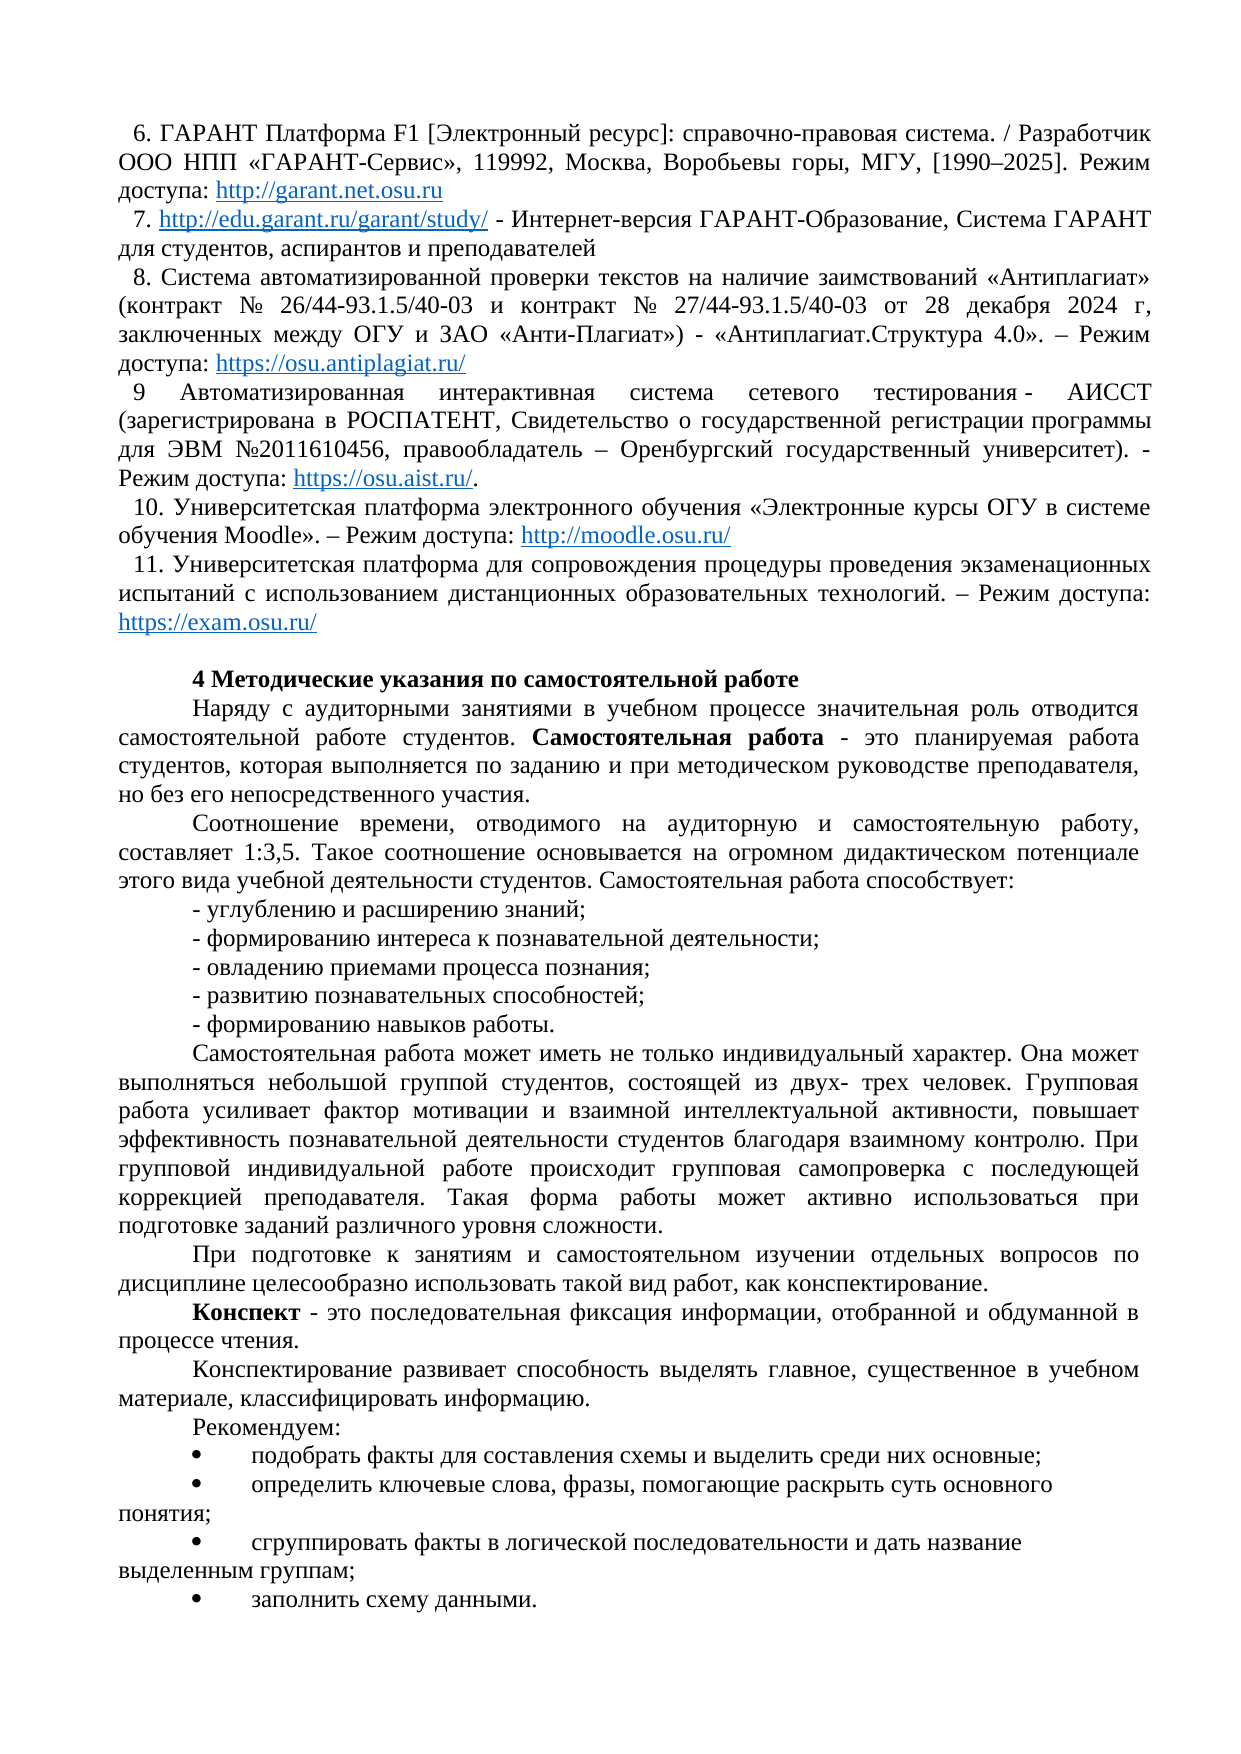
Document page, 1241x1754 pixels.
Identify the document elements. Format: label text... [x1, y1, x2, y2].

text 4 Методические указания по самостоятельной работе [118, 664, 1140, 693]
text Наряду с аудиторными занятиями в учебном процессе значительная роль отводится самостоятельной работе студентов. Самостоятельная работа - это планируемая работа студентов, которая выполняется по заданию и при методическом руководстве преподавателя, но без его непосредственного участия. [118, 693, 1140, 808]
list заполнить схему данными. [118, 1584, 1140, 1613]
text 11. Университетская платформа для сопровождения процедуры проведения экзаменационных испытаний с использованием дистанционных образовательных технологий. – Режим доступа: https://exam.osu.ru/ [118, 549, 1152, 636]
text Конспект - это последовательная фиксация информации, отобранной и обдуманной в процессе чтения. [118, 1297, 1140, 1354]
text 7. http://edu.garant.ru/garant/study/ - Интернет-версия ГАРАНТ-Образование, Система ГАРАНТ для студентов, аспирантов и преподавателей [118, 204, 1152, 262]
text Соотношение времени, отводимого на аудиторную и самостоятельную работу, составляет 1:3,5. Такое соотношение основывается на огромном дидактическом потенциале этого вида учебной деятельности студентов. Самостоятельная работа способствует: [118, 808, 1140, 894]
text - развитию познавательных способностей; [118, 981, 1140, 1009]
text 10. Университетская платформа электронного обучения «Электронные курсы ОГУ в системе обучения Moodle». – Режим доступа: http://moodle.osu.ru/ [118, 492, 1152, 549]
text 6. ГАРАНТ Платформа F1 [Электронный ресурс]: справочно-правовая система. / Разработчик ООО НПП «ГАРАНТ-Сервис», 119992, Москва, Воробьевы горы, МГУ, [1990–2025]. Режим доступа: http://garant.net.osu.ru [118, 118, 1152, 204]
text - углублению и расширению знаний; [118, 894, 1140, 923]
text - формированию навыков работы. [118, 1009, 1140, 1038]
text При подготовке к занятиям и самостоятельном изучении отдельных вопросов по дисциплине целесообразно использовать такой вид работ, как конспектирование. [118, 1239, 1140, 1297]
text 8. Система автоматизированной проверки текстов на наличие заимствований «Антиплагиат» (контракт № 26/44-93.1.5/40-03 и контракт № 27/44-93.1.5/40-03 от 28 декабря 2024 г, заключенных между ОГУ и ЗАО «Анти-Плагиат») - «Антиплагиат.Структура 4.0». – Режим доступа: https://osu.antiplagiat.ru/ [118, 262, 1152, 377]
text Самостоятельная работа может иметь не только индивидуальный характер. Она может выполняться небольшой группой студентов, состоящей из двух- трех человек. Групповая работа усиливает фактор мотивации и взаимной интеллектуальной активности, повышает эффективность познавательной деятельности студентов благодаря взаимному контролю. При групповой индивидуальной работе происходит групповая самопроверка с последующей коррекцией преподавателя. Такая форма работы может активно использоваться при подготовке заданий различного уровня сложности. [118, 1038, 1140, 1239]
list определить ключевые слова, фразы, помогающие раскрыть суть основного понятия; [118, 1469, 1140, 1527]
list подобрать факты для составления схемы и выделить среди них основные; [118, 1441, 1140, 1469]
text - овладению приемами процесса познания; [118, 952, 1140, 981]
list сгруппировать факты в логической последовательности и дать название выделенным группам; [118, 1527, 1140, 1584]
text 9 Автоматизированная интерактивная система сетевого тестирования - АИССТ (зарегистрирована в РОСПАТЕНТ, Свидетельство о государственной регистрации программы для ЭВМ №2011610456, правообладатель – Оренбургский государственный университет). - Режим доступа: https://osu.aist.ru/. [118, 377, 1152, 492]
text Рекомендуем: [118, 1412, 1140, 1441]
text Конспектирование развивает способность выделять главное, существенное в учебном материале, классифицировать информацию. [118, 1354, 1140, 1412]
text - формированию интереса к познавательной деятельности; [118, 923, 1140, 952]
